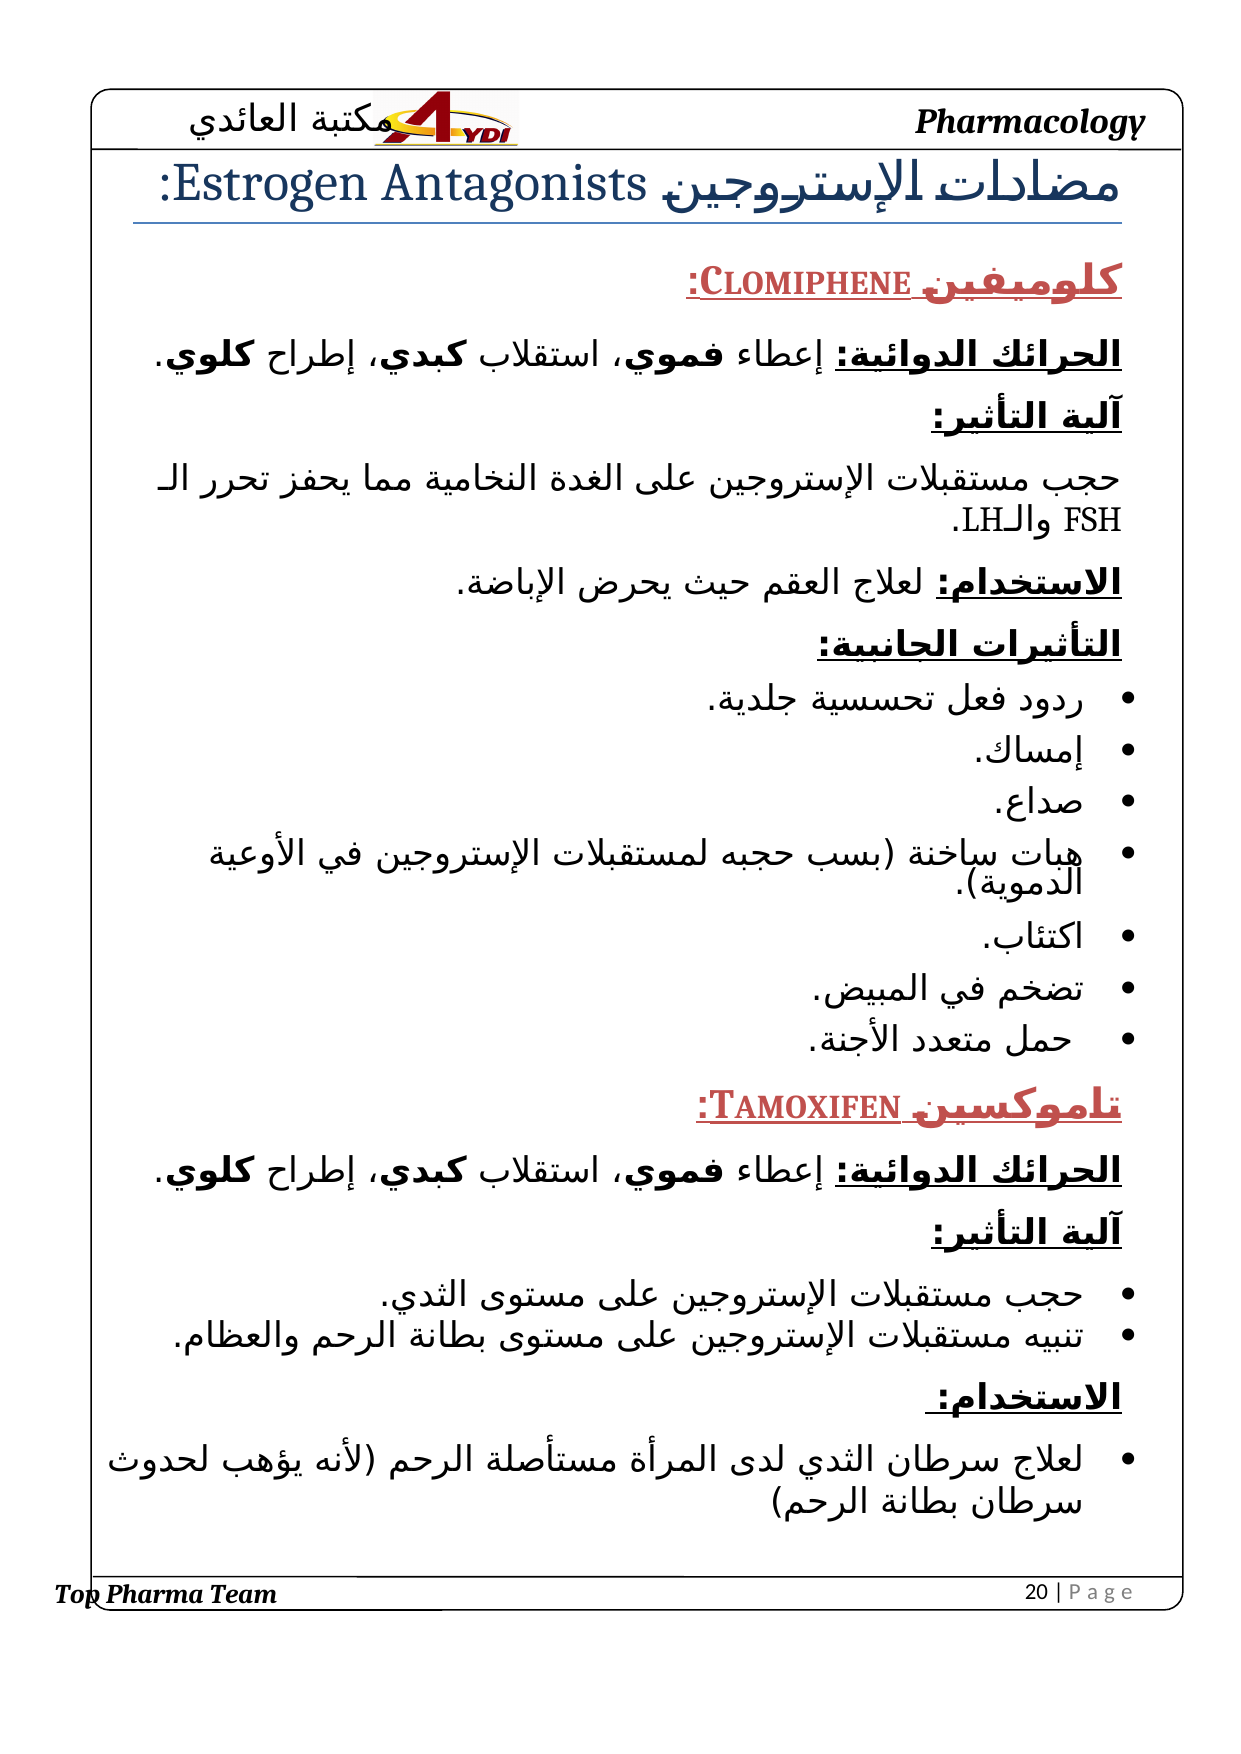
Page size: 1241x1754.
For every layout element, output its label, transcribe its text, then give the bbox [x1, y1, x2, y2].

text حجب مستقبلات الإستروجين على الغدة النخامية مما يحفز تحرر الـFSH والـLH. [133, 458, 1122, 541]
text الاستخدام: [133, 1377, 1122, 1418]
text الحرائك الدوائية: إعطاء فموي، استقلاب كبدي، إطراح كلوي. [133, 333, 1122, 375]
list إمساك. [133, 737, 1122, 768]
list ردود فعل تحسسية جلدية. [133, 686, 1122, 717]
list تنبيه مستقبلات الإستروجين على مستوى بطانة الرحم والعظام. [133, 1315, 1122, 1356]
list حمل متعدد الأجنة. [133, 1027, 1122, 1058]
list هبات ساخنة (بسب حجبه لمستقبلات الإستروجين في الأوعية الدموية). [133, 841, 1122, 903]
list تضخم في المبيض. [842, 975, 1122, 1006]
text آلية التأثير: [133, 1211, 1122, 1253]
text الحرائك الدوائية: إعطاء فموي، استقلاب كبدي، إطراح كلوي. [133, 1149, 1122, 1191]
list حجب مستقبلات الإستروجين على مستوى الثدي. [133, 1273, 1122, 1315]
text الاستخدام: لعلاج العقم حيث يحرض الإباضة. [133, 561, 1122, 603]
list لعلاج سرطان الثدي لدى المرأة مستأصلة الرحم (لأنه يؤهب لحدوث سرطان بطانة الرحم) [86, 1439, 1122, 1521]
title مضادات الإستروجين Estrogen Antagonists: [133, 150, 1122, 222]
list صداع. [133, 789, 1122, 820]
list تضخم في المبيض. [133, 975, 912, 1006]
text آلية التأثير: [133, 396, 1122, 437]
text كلوميفين Clomiphene: [133, 256, 1122, 305]
list اكتئاب. [133, 924, 1122, 954]
text تاموكسين Tamoxifen: [133, 1079, 1122, 1128]
picture [372, 91, 520, 148]
text التأثيرات الجانبية: [133, 623, 1122, 665]
